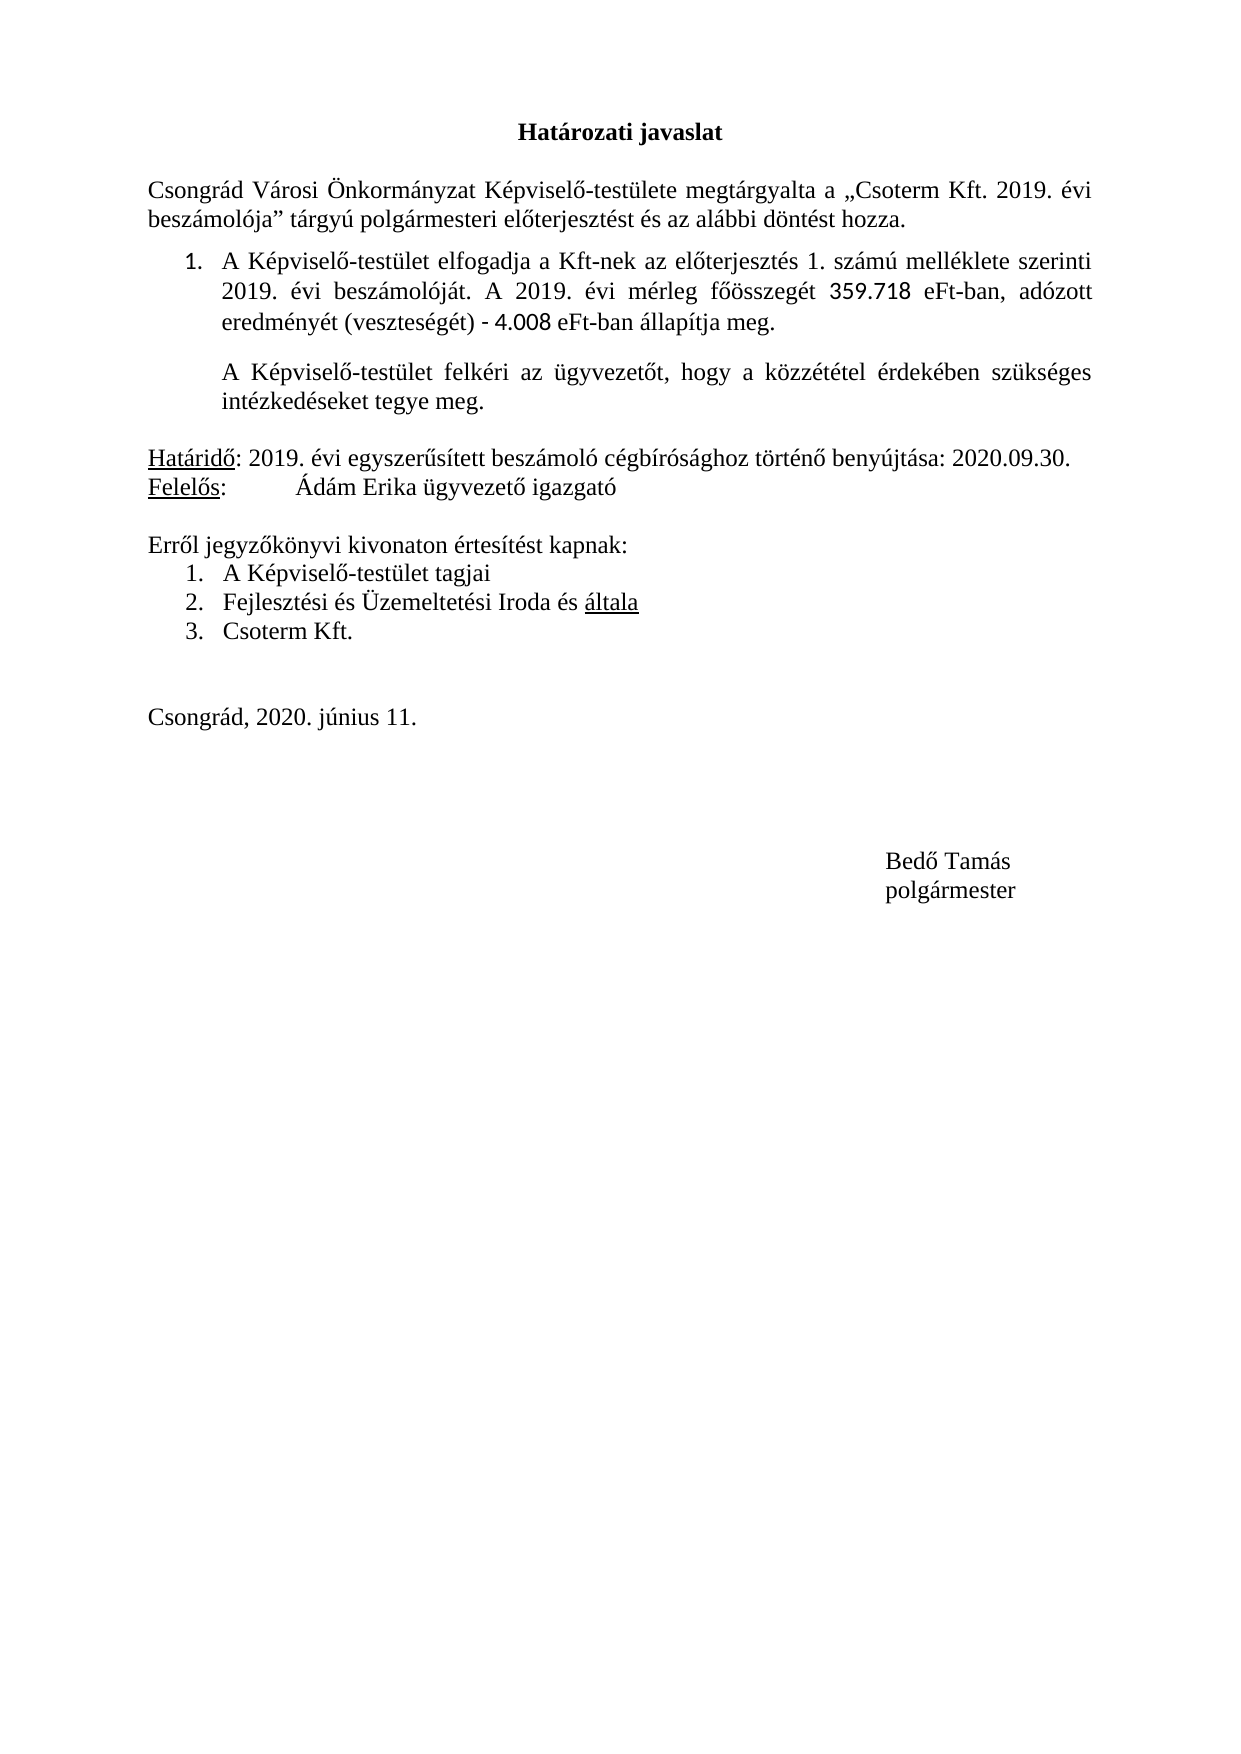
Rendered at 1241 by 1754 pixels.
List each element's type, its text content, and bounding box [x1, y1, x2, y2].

list Csoterm Kft. [185, 616, 1093, 645]
list Fejlesztési és Üzemeltetési Iroda és általa [185, 587, 1093, 616]
text Határidő: 2019. évi egyszerűsített beszámoló cégbírósághoz történő benyújtása: 2020.09.30. [148, 443, 1093, 472]
text Erről jegyzőkönyvi kivonaton értesítést kapnak: [148, 530, 1093, 558]
list A Képviselő-testület tagjai [185, 558, 1093, 587]
text Felelős: Ádám Erika ügyvezető igazgató [148, 472, 1093, 501]
text A Képviselő-testület felkéri az ügyvezetőt, hogy a közzététel érdekében szükséges intézkedéseket tegye meg. [221, 357, 1093, 415]
text Csongrád Városi Önkormányzat Képviselő-testülete megtárgyalta a „Csoterm Kft. 2019. évi beszámolója” tárgyú polgármesteri előterjesztést és az alábbi döntést hozza. [148, 175, 1093, 232]
text polgármester [811, 875, 1093, 903]
text Csongrád, 2020. június 11. [148, 702, 1093, 731]
text Bedő Tamás [148, 846, 1093, 875]
text Határozati javaslat [148, 117, 1093, 146]
list A Képviselő-testület elfogadja a Kft-nek az előterjesztés 1. számú melléklete szerinti 2019. évi beszámolóját. A 2019. évi mérleg főösszegét 359.718 eFt-ban, adózott eredményét (veszteségét) - 4.008 eFt-ban állapítja meg. [184, 245, 1093, 336]
